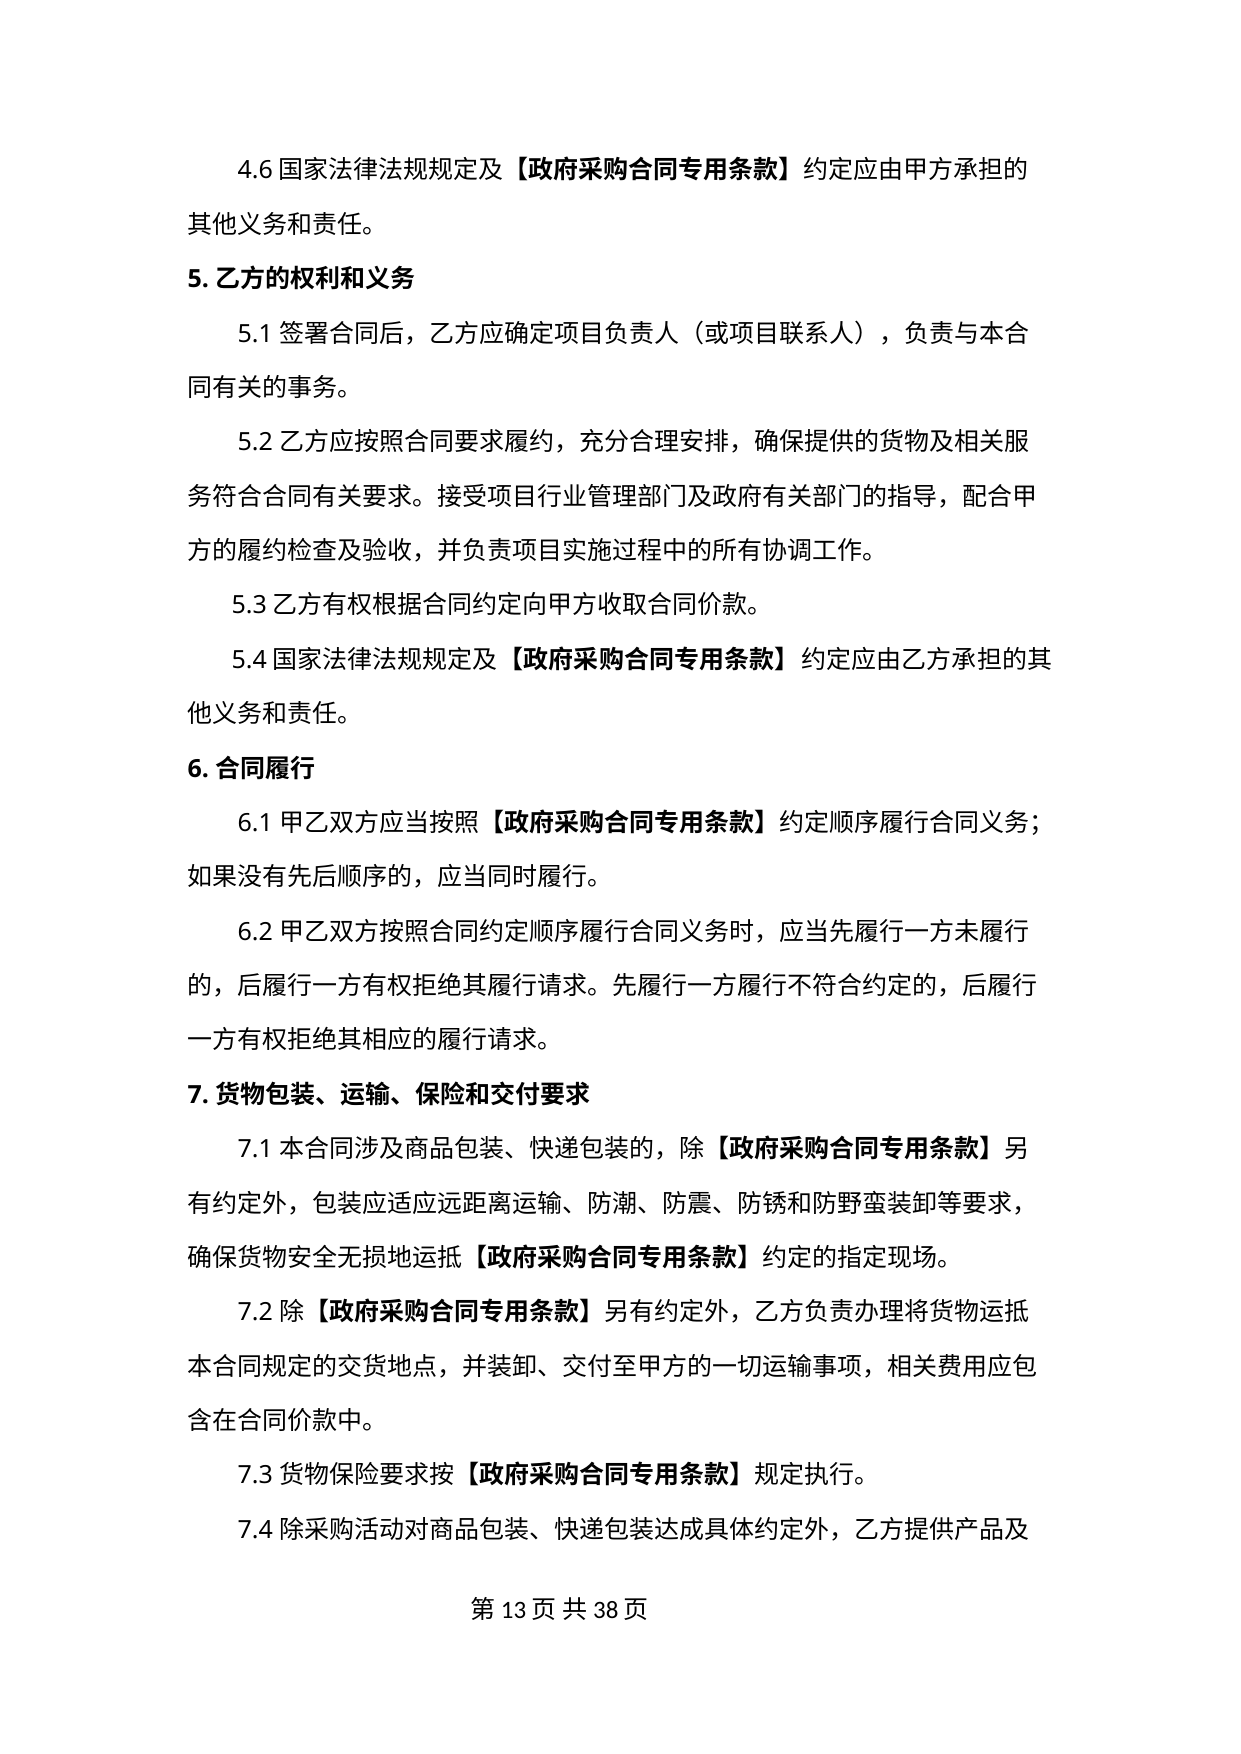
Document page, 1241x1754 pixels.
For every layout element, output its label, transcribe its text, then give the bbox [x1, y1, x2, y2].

text 6.1 甲乙双方应当按照【政府采购合同专用条款】约定顺序履行合同义务；如果没有先后顺序的，应当同时履行。 [187, 802, 1053, 893]
text 5.1 签署合同后，乙方应确定项目负责人（或项目联系人），负责与本合同有关的事务。 [187, 313, 1053, 404]
list 合同履行 [187, 748, 1053, 784]
text 7.2 除【政府采购合同专用条款】另有约定外，乙方负责办理将货物运抵本合同规定的交货地点，并装卸、交付至甲方的一切运输事项，相关费用应包含在合同价款中。 [187, 1292, 1053, 1437]
text 5.3乙方有权根据合同约定向甲方收取合同价款。 [187, 585, 1053, 621]
text 7. 货物包装、运输、保险和交付要求 [187, 1074, 1053, 1111]
text 6.2 甲乙双方按照合同约定顺序履行合同义务时，应当先履行一方未履行的，后履行一方有权拒绝其履行请求。先履行一方履行不符合约定的，后履行一方有权拒绝其相应的履行请求。 [187, 911, 1053, 1056]
text 5. 乙方的权利和义务 [187, 259, 1053, 295]
text 7.3 货物保险要求按【政府采购合同专用条款】规定执行。 [187, 1455, 1053, 1491]
text 5.2 乙方应按照合同要求履约，充分合理安排，确保提供的货物及相关服务符合合同有关要求。接受项目行业管理部门及政府有关部门的指导，配合甲方的履约检查及验收，并负责项目实施过程中的所有协调工作。 [187, 422, 1053, 567]
text 5.4国家法律法规规定及【政府采购合同专用条款】约定应由乙方承担的其他义务和责任。 [187, 639, 1053, 730]
text 4.6国家法律法规规定及【政府采购合同专用条款】约定应由甲方承担的其他义务和责任。 [187, 150, 1053, 241]
text 7.1 本合同涉及商品包装、快递包装的，除【政府采购合同专用条款】另有约定外，包装应适应远距离运输、防潮、防震、防锈和防野蛮装卸等要求，确保货物安全无损地运抵【政府采购合同专用条款】约定的指定现场。 [187, 1129, 1053, 1274]
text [187, 1509, 1053, 1546]
